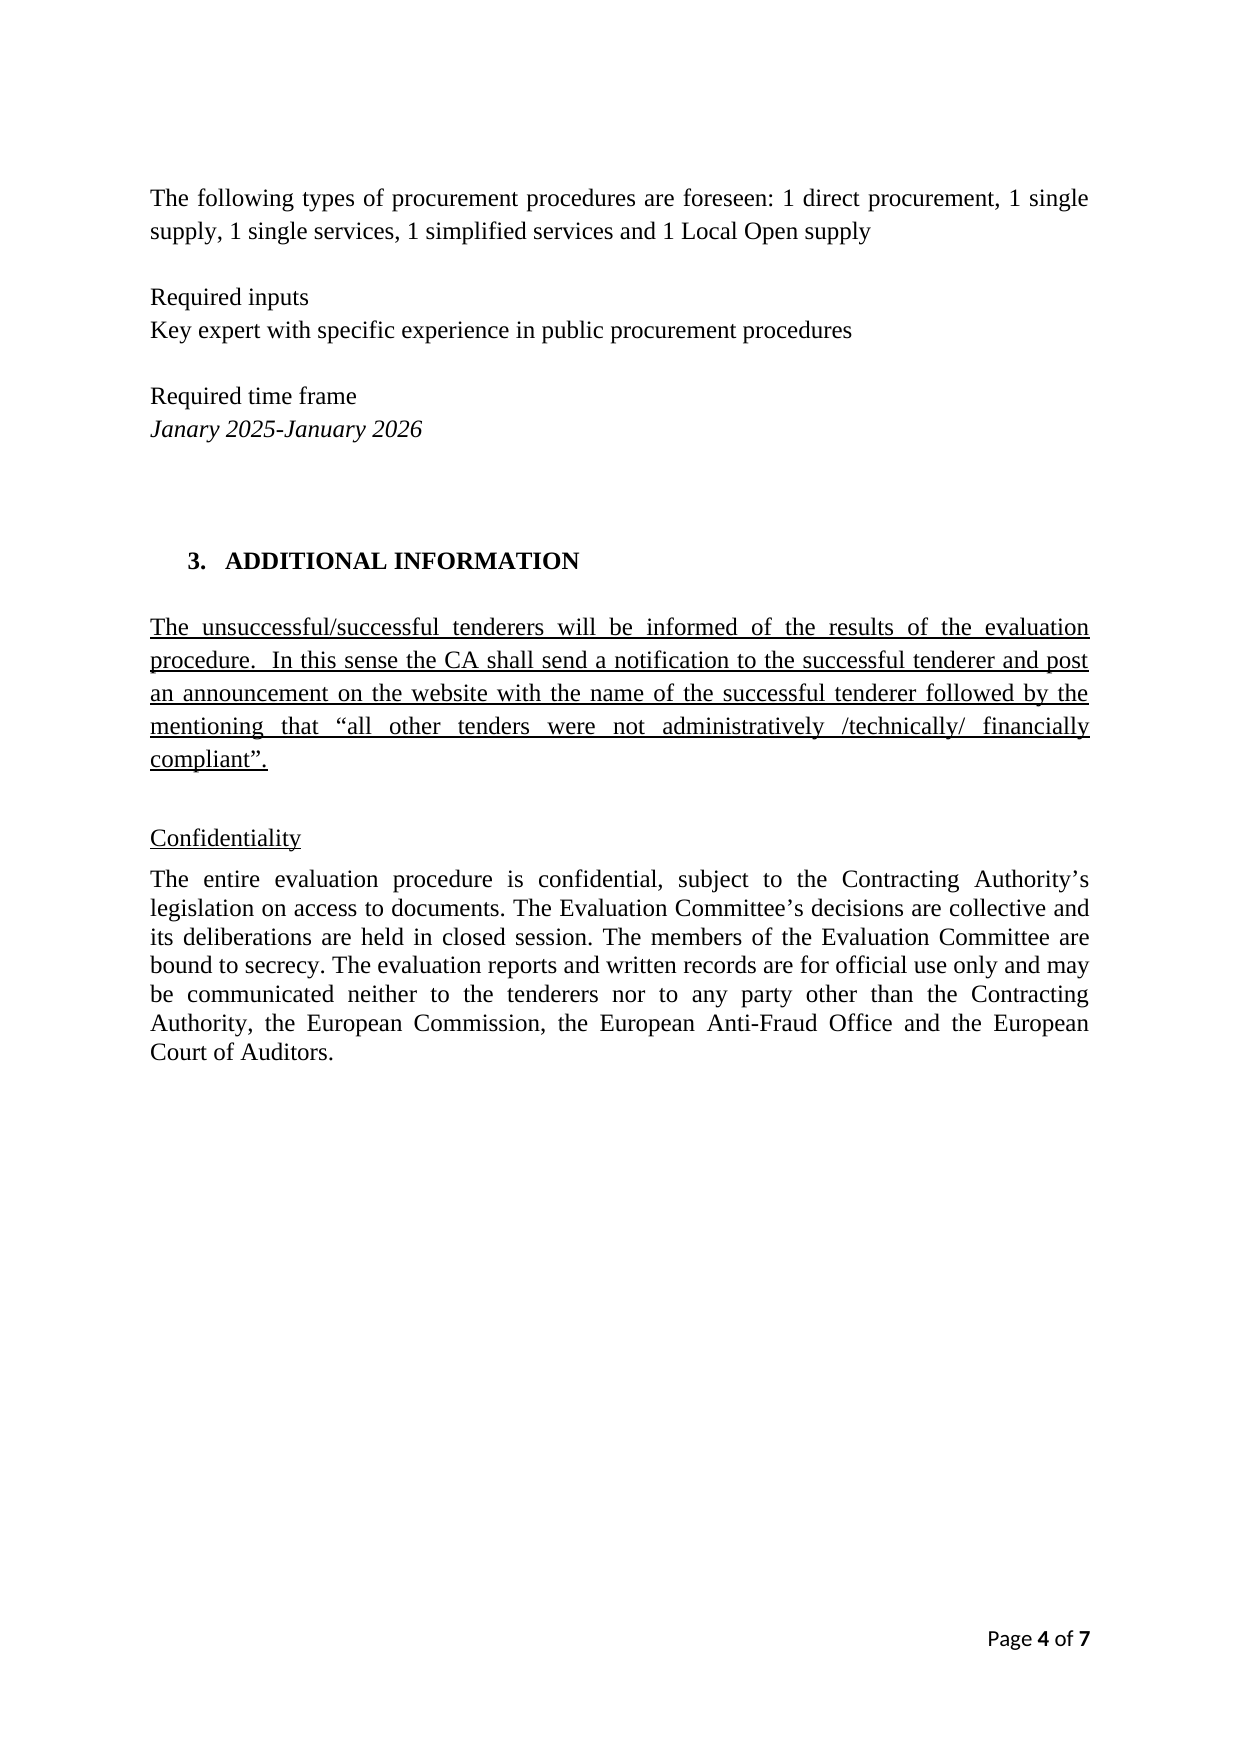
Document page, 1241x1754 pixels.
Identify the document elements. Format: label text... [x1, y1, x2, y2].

text Key expert with specific experience in public procurement procedures [150, 315, 1090, 344]
text The unsuccessful/successful tenderers will be informed of the results of the evaluation procedure. In this sense the CA shall send a notification to the successful tenderer and post an announcement on the website with the name of the successful tenderer followed by the mentioning that “all other tenders were not administratively /technically/ financially compliant”. [150, 612, 1090, 637]
text Required inputs [150, 282, 1090, 311]
text The unsuccessful/successful tenderers will be informed of the results of the evaluation procedure. In this sense the CA shall send a notification to the successful tenderer and post an announcement on the website with the name of the successful tenderer followed by the mentioning that “all other tenders were not administratively /technically/ financially compliant”. [150, 738, 1090, 773]
text The unsuccessful/successful tenderers will be informed of the results of the evaluation procedure. In this sense the CA shall send a notification to the successful tenderer and post an announcement on the website with the name of the successful tenderer followed by the mentioning that “all other tenders were not administratively /technically/ financially compliant”. [150, 639, 1090, 736]
text Confidentiality [150, 823, 1090, 852]
text Required time frame [150, 381, 1090, 410]
text The entire evaluation procedure is confidential, subject to the Contracting Authority’s legislation on access to documents. The Evaluation Committee’s decisions are collective and its deliberations are held in closed session. The members of the Evaluation Committee are bound to secrecy. The evaluation reports and written records are for official use only and may be communicated neither to the tenderers nor to any party other than the Contracting Authority, the European Commission, the European Anti-Fraud Office and the European Court of Auditors. [150, 864, 1090, 1065]
list ADDITIONAL INFORMATION [187, 546, 1090, 575]
text The following types of procurement procedures are foreseen: 1 direct procurement, 1 single supply, 1 single services, 1 simplified services and 1 Local Open supply [150, 183, 1090, 245]
text Janary 2025-January 2026 [150, 414, 1090, 443]
